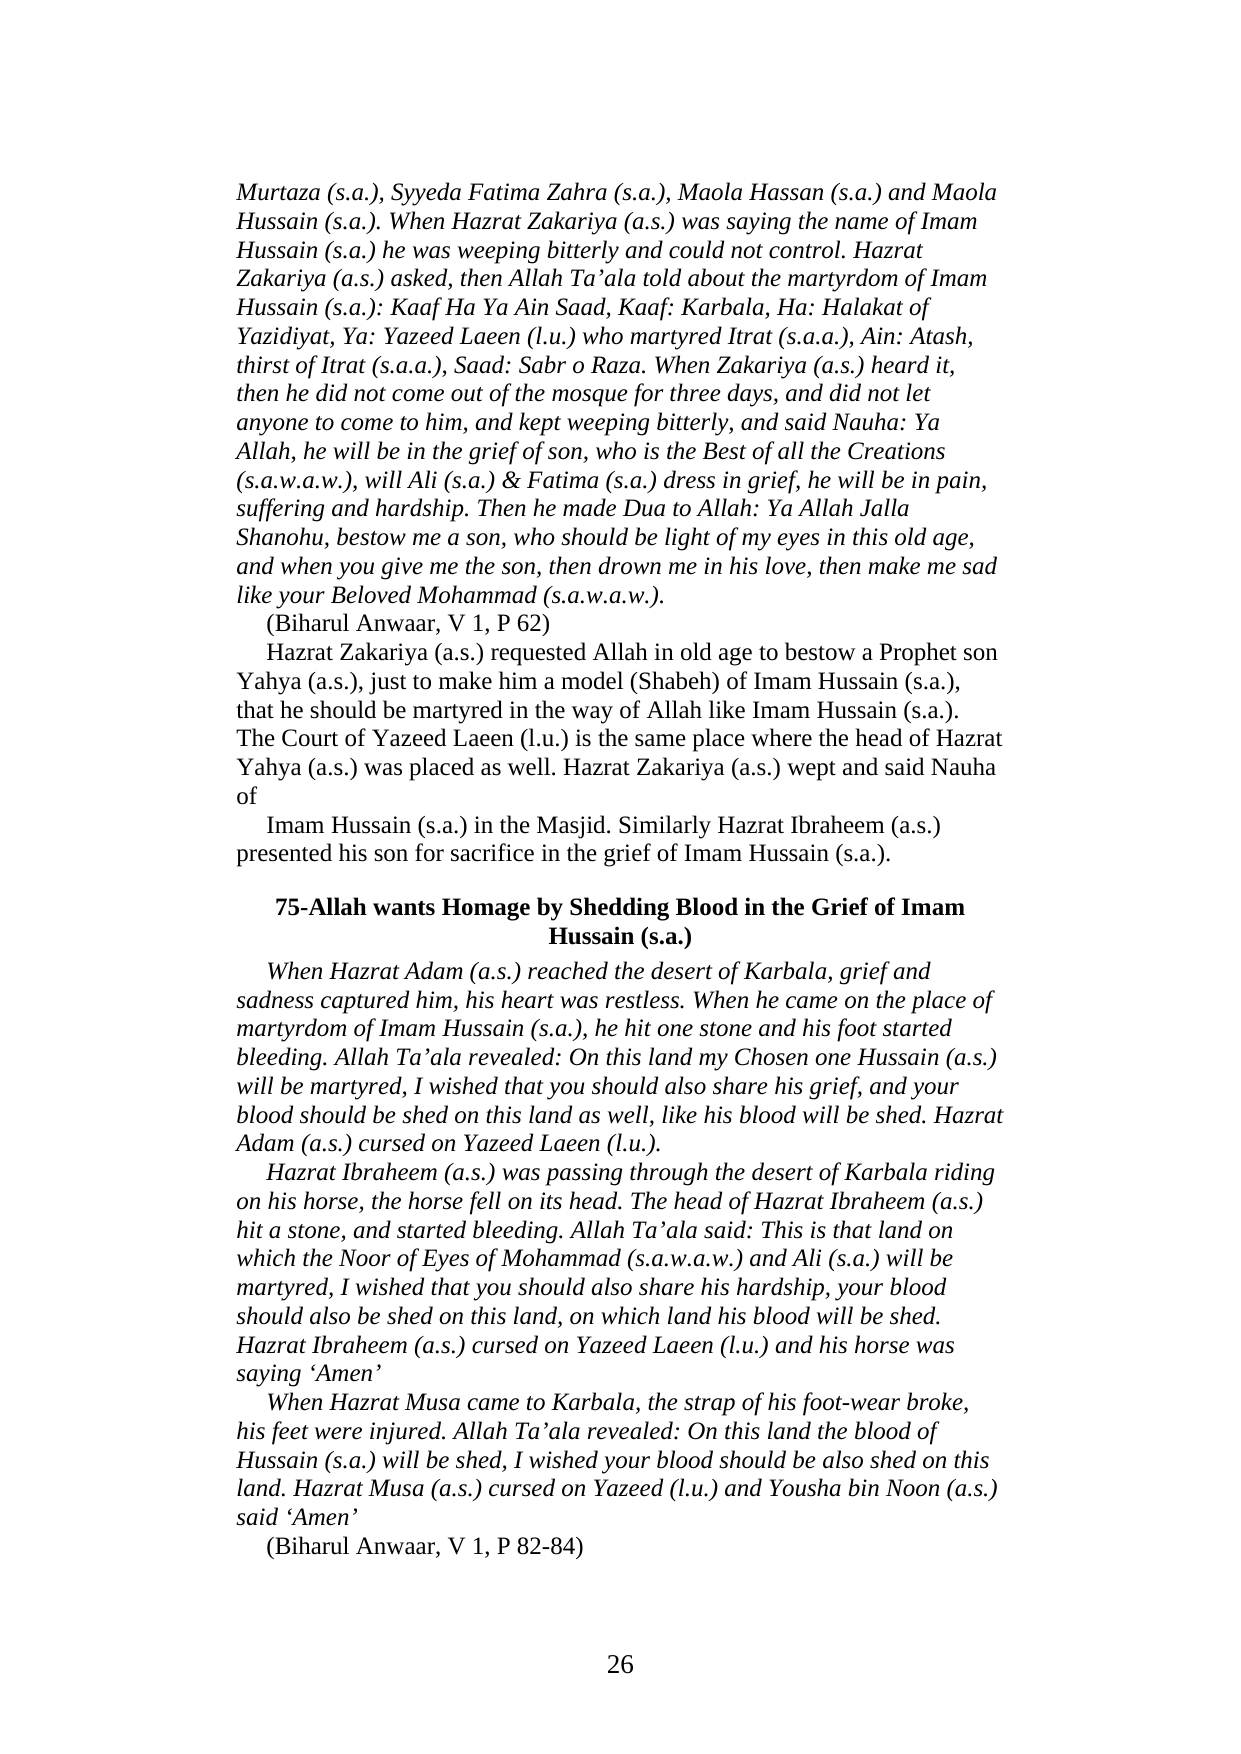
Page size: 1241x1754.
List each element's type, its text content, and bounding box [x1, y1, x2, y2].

text (Biharul Anwaar, V 1, P 82-84) [236, 1531, 1004, 1560]
text Imam (s.a.) in the Masjid. Similarly (a.s.) presented his son for sacrifice in the grief of (s.a.). [236, 810, 1004, 867]
text Hazrat (a.s.) requested Allah in old age to bestow a Prophet son Yahya (a.s.), just to make him a model (Shabeh) of Imam (s.a.), that he should be martyred in the way of Allah like (s.a.). The Court of Yazeed Laeen (l.u.) is the same place where the head of (a.s.) was placed as well. (a.s.) wept and said Nauha of [236, 637, 1004, 810]
text When came to , the strap of his foot-wear broke, his feet were injured. Allah revealed: On this land the blood of Hussain (s.a.) will be shed, I wished your blood should be also shed on this land. (a.s.) cursed on Yazeed (l.u.) and Yousha bin (a.s.) said ‘’ [236, 1387, 1004, 1531]
text (Biharul Anwaar, V 1, P 62) [236, 608, 1004, 637]
text When (a.s.) reached the , grief and sadness captured him, his heart was restless. When he came on the place of martyrdom of (s.a.), he hit one stone and his foot started bleeding. Allah revealed: On this land my one Hussain (a.s.) will be martyred, I wished that you should also share his grief, and your blood should be shed on this land as well, like his blood will be shed. (a.s.) cursed on (l.u.). [236, 956, 1004, 1157]
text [236, 177, 1004, 608]
text (a.s.) was passing through the riding on his horse, the horse fell on its head. The head of (a.s.) hit a stone, and started bleeding. Allah said: This is that land on which the Noor of Eyes of (s.a.w.a.w.) and (s.a.) will be martyred, I wished that you should also share his hardship, your blood should also be shed on this land, on which land his blood will be shed. (a.s.) cursed on (l.u.) and his horse was saying ‘’ [236, 1157, 1004, 1387]
subtitle 75-Allah wants Homage by Shedding Blood in the Grief of Imam Hussain (s.a.) [236, 892, 1004, 950]
